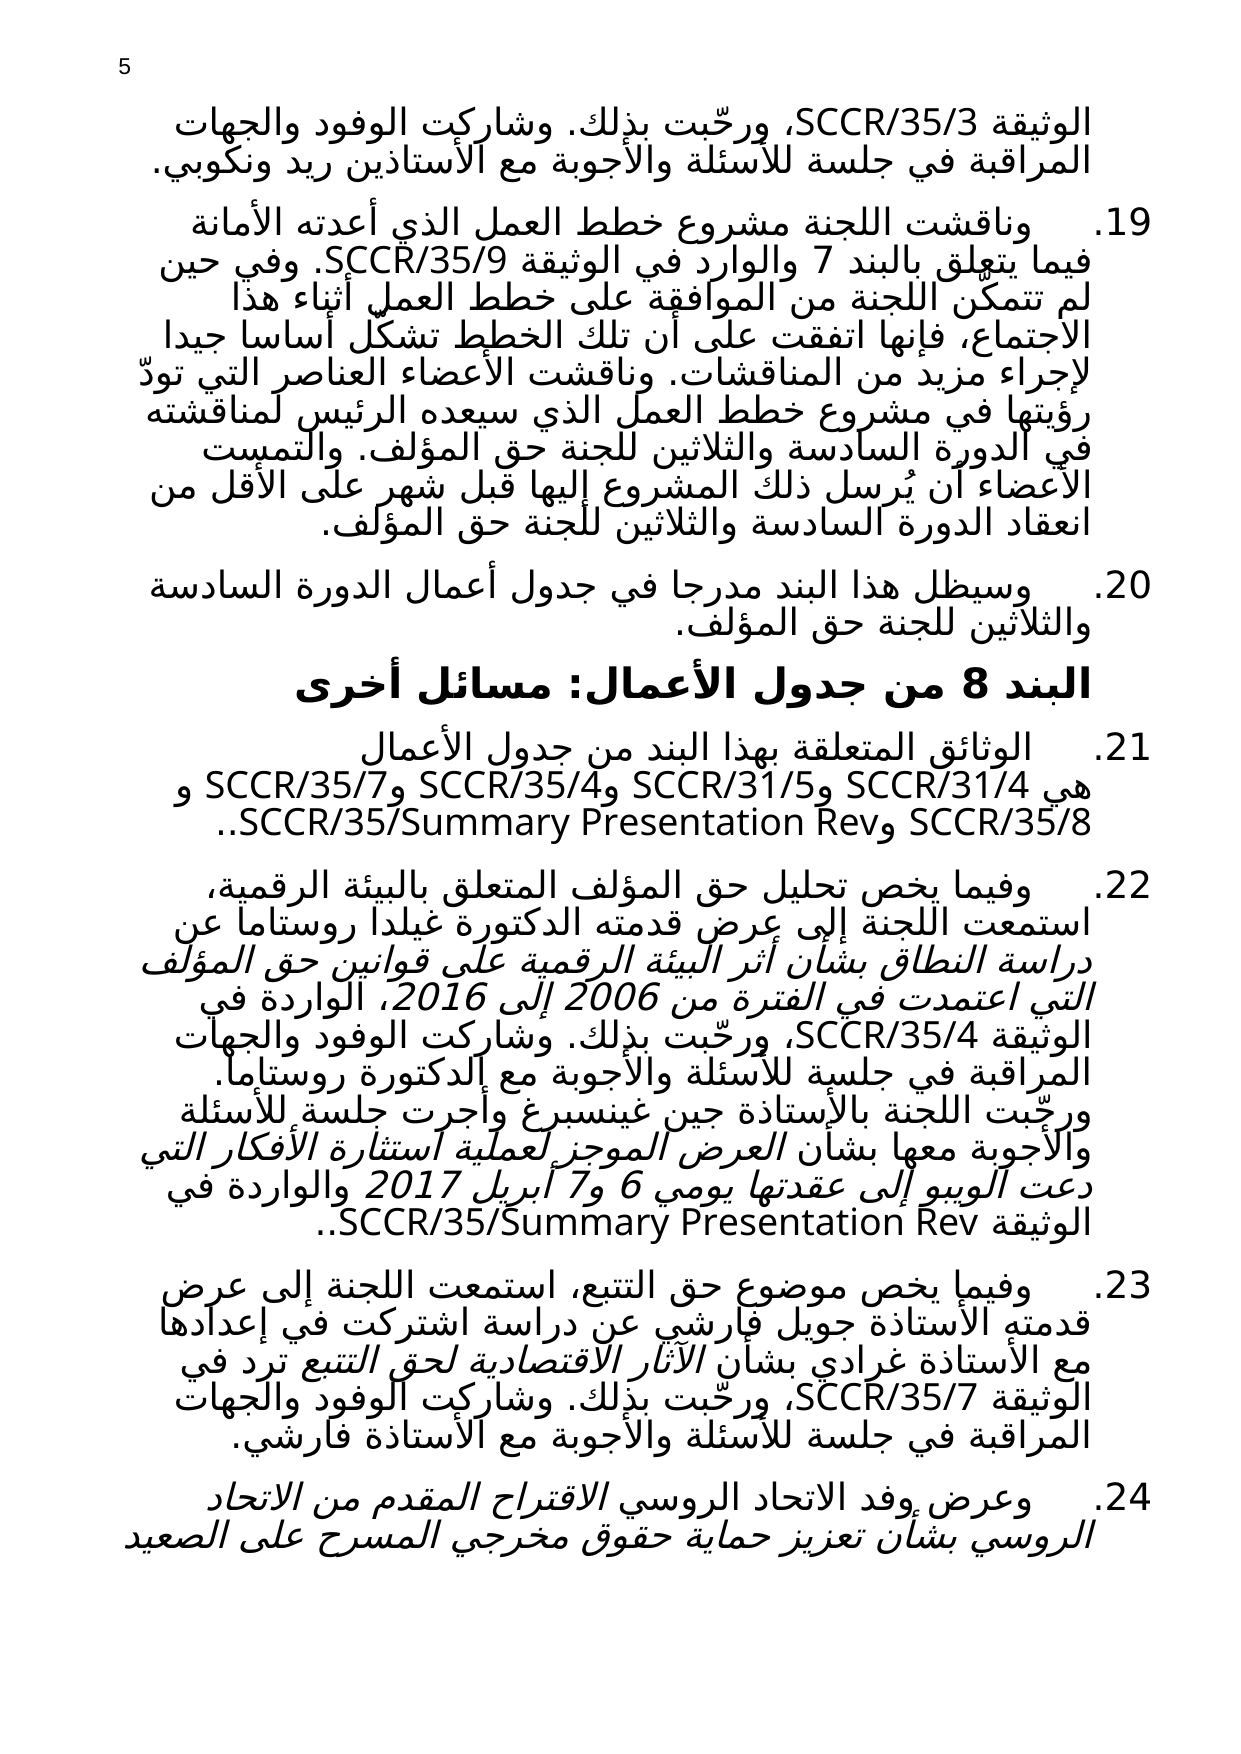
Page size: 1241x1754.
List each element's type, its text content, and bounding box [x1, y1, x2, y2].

text وفيما يخص تحليل حق المؤلف المتعلق بالبيئة الرقمية، استمعت اللجنة إلى عرض قدمته الدكتورة غيلدا روستاما عن دراسة النطاق بشأن أثر البيئة الرقمية على قوانين حق المؤلف التي اعتمدت في الفترة من 2006 إلى 2016، الواردة في الوثيقة SCCR/35/4، ورحّبت بذلك. وشاركت الوفود والجهات المراقبة في جلسة للأسئلة والأجوبة مع الدكتورة روستاما. ورحّبت اللجنة بالأستاذة جين غينسبرغ وأجرت جلسة للأسئلة والأجوبة معها بشأن العرض الموجز لعملية استثارة الأفكار التي دعت الويبو إلى عقدتها يومي 6 و7 أبريل 2017 والواردة في الوثيقة SCCR/35/Summary Presentation Rev.. [118, 868, 1092, 1243]
text وناقشت اللجنة مشروع خطط العمل الذي أعدته الأمانة فيما يتعلق بالبند 7 والوارد في الوثيقة SCCR/35/9. وفي حين لم تتمكّن اللجنة من الموافقة على خطط العمل أثناء هذا الاجتماع، فإنها اتفقت على أن تلك الخطط تشكّل أساسا جيدا لإجراء مزيد من المناقشات. وناقشت الأعضاء العناصر التي تودّ رؤيتها في مشروع خطط العمل الذي سيعده الرئيس لمناقشته في الدورة السادسة والثلاثين للجنة حق المؤلف. والتمست الأعضاء أن يُرسل ذلك المشروع إليها قبل شهر على الأقل من انعقاد الدورة السادسة والثلاثين للجنة حق المؤلف. [118, 206, 1092, 543]
text البند 8 من جدول الأعمال: مسائل أخرى [118, 668, 1092, 706]
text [118, 1481, 1092, 1556]
text الوثائق المتعلقة بهذا البند من جدول الأعمال هي SCCR/31/4 وSCCR/31/5 وSCCR/35/4 وSCCR/35/7 وSCCR/35/8 وSCCR/35/Summary Presentation Rev.. [118, 731, 1092, 843]
text وفيما يخص موضوع حق التتبع، استمعت اللجنة إلى عرض قدمته الأستاذة جويل فارشي عن دراسة اشتركت في إعدادها مع الأستاذة غرادي بشأن الآثار الاقتصادية لحق التتبع ترد في الوثيقة SCCR/35/7، ورحّبت بذلك. وشاركت الوفود والجهات المراقبة في جلسة للأسئلة والأجوبة مع الأستاذة فارشي. [118, 1268, 1092, 1456]
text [118, 106, 1092, 181]
text وسيظل هذا البند مدرجا في جدول أعمال الدورة السادسة والثلاثين للجنة حق المؤلف. [118, 568, 1092, 643]
